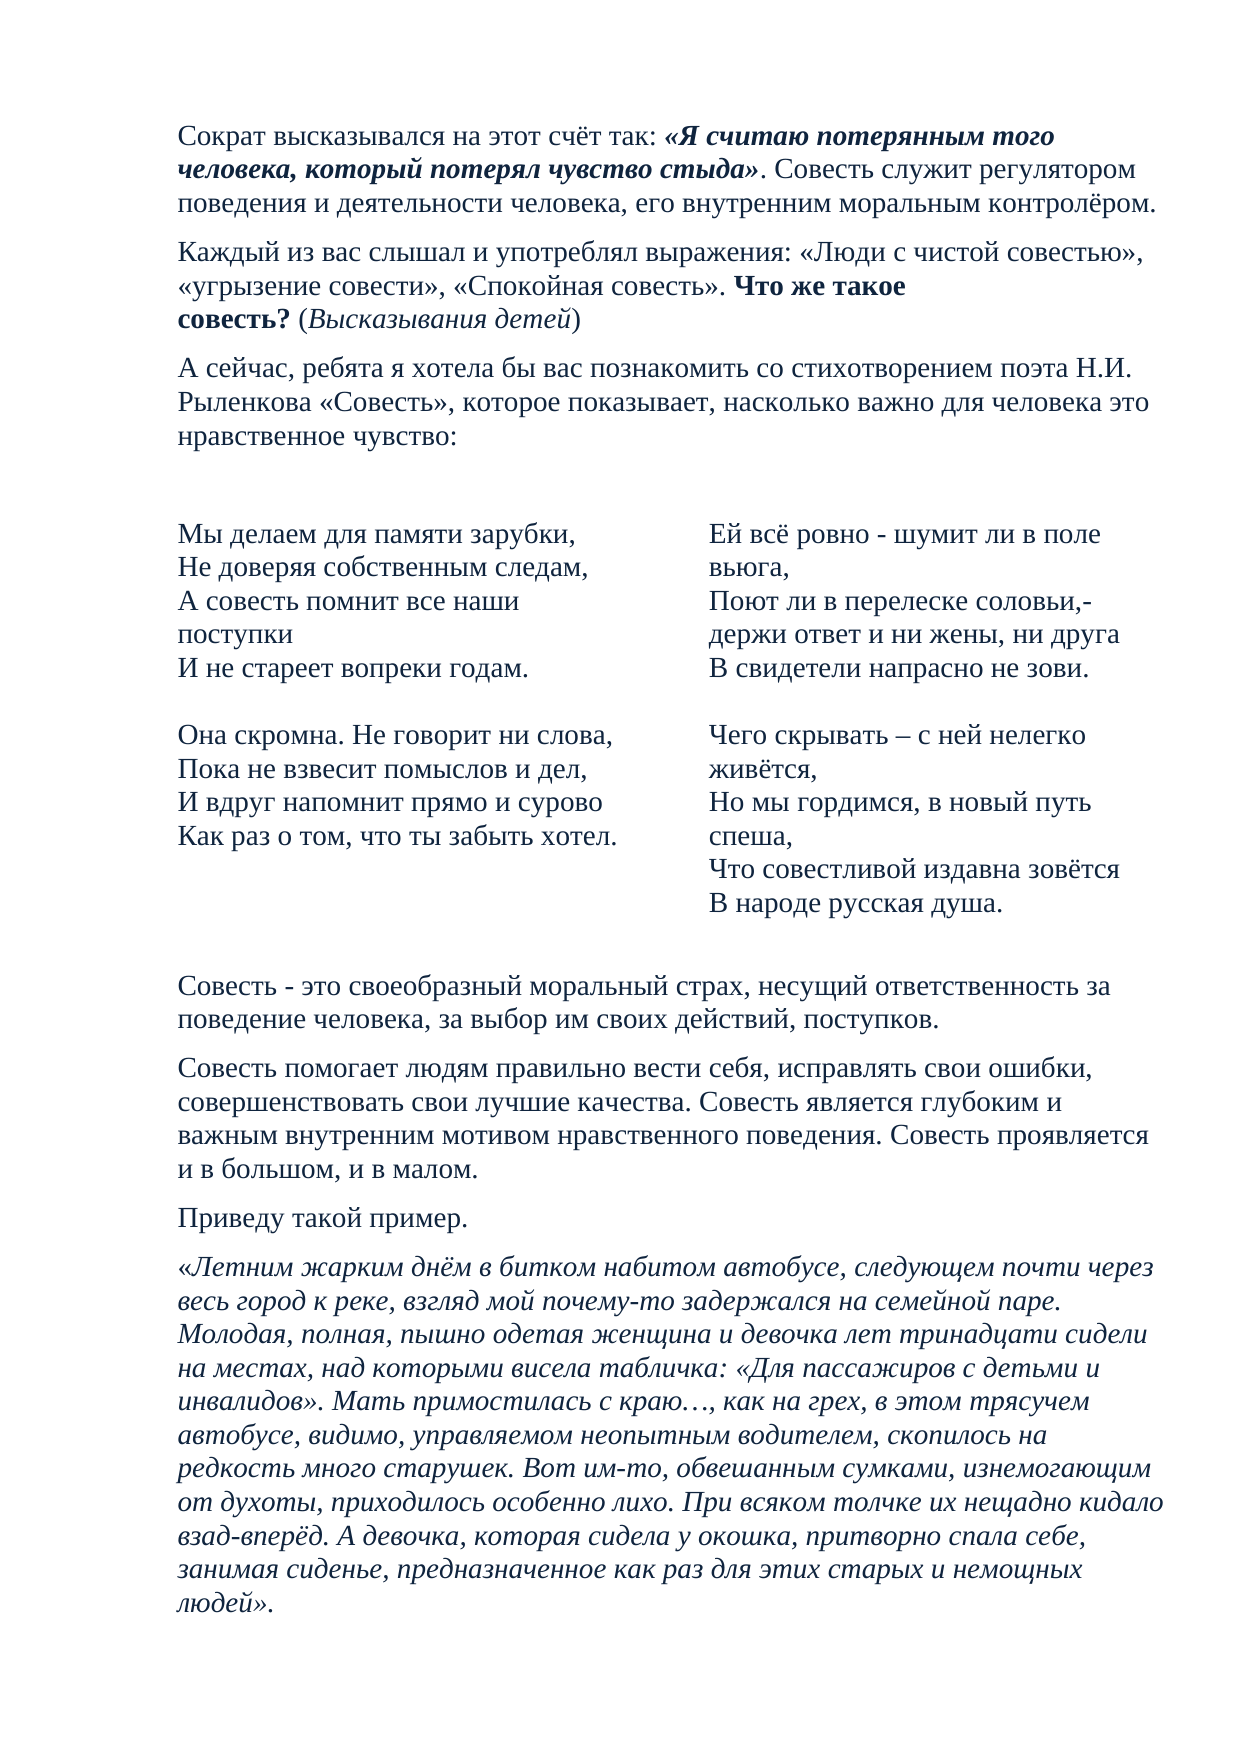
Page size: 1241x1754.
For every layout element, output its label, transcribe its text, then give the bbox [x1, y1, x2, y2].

text Приведу такой пример. [177, 1200, 1167, 1234]
text Как раз о том, что ты забыть хотел. [177, 818, 635, 851]
text Поют ли в перелеске соловьи,- [709, 583, 1167, 617]
text Пока не взвесит помыслов и дел, [177, 751, 635, 784]
text держи ответ и ни жены, ни друга [709, 617, 1167, 650]
text «Летним жарким днём в битком набитом автобусе, следующем почти через весь город к реке, взгляд мой почему-то задержался на семейной паре. Молодая, полная, пышно одетая женщина и девочка лет тринадцати сидели на местах, над которыми висела табличка: «Для пассажиров с детьми и инвалидов». Мать примостилась с краю…, как на грех, в этом трясучем автобусе, видимо, управляемом неопытным водителем, скопилось на редкость много старушек. Вот им-то, обвешанным сумками, изнемогающим от духоты, приходилось особенно лихо. При всяком толчке их нещадно кидало взад-вперёд. А девочка, которая сидела у окошка, притворно спала себе, занимая сиденье, предназначенное как раз для этих старых и немощных людей». [177, 1249, 1167, 1618]
text А совесть помнит все наши поступки [177, 583, 635, 650]
text В свидетели напрасно не зови. [709, 650, 1167, 684]
text Чего скрывать – с ней нелегко живётся, [709, 717, 1167, 784]
text Не доверяя собственным следам, [177, 549, 635, 583]
text Она скромна. Не говорит ни слова, [177, 717, 635, 751]
text А сейчас, ребята я хотела бы вас познакомить со стихотворением поэта Н.И. Рыленкова «Совесть», которое показывает, насколько важно для человека это нравственное чувство: [177, 351, 1167, 451]
text Мы делаем для памяти зарубки, [177, 516, 635, 549]
text Каждый из вас слышал и употреблял выражения: «Люди с чистой совестью», «угрызение совести», «Спокойная совесть». Что же такое совесть? (Высказывания детей) [177, 234, 1167, 335]
text Совесть - это своеобразный моральный страх, несущий ответственность за поведение человека, за выбор им своих действий, поступков. [177, 968, 1167, 1035]
text Сократ высказывался на этот счёт так: «Я считаю потерянным того человека, который потерял чувство стыда». Совесть служит регулятором поведения и деятельности человека, его внутренним моральным контролёром. [177, 118, 1167, 219]
text И не стареет вопреки годам. [177, 650, 635, 684]
text Что совестливой издавна зовётся [709, 851, 1167, 885]
text В народе русская душа. [709, 885, 1167, 918]
text И вдруг напомнит прямо и сурово [177, 784, 635, 818]
text Ей всё ровно - шумит ли в поле вьюга, [709, 516, 1167, 583]
text Совесть помогает людям правильно вести себя, исправлять свои ошибки, совершенствовать свои лучшие качества. Совесть является глубоким и важным внутренним мотивом нравственного поведения. Совесть проявляется и в большом, и в малом. [177, 1050, 1167, 1184]
text Но мы гордимся, в новый путь спеша, [709, 784, 1167, 851]
